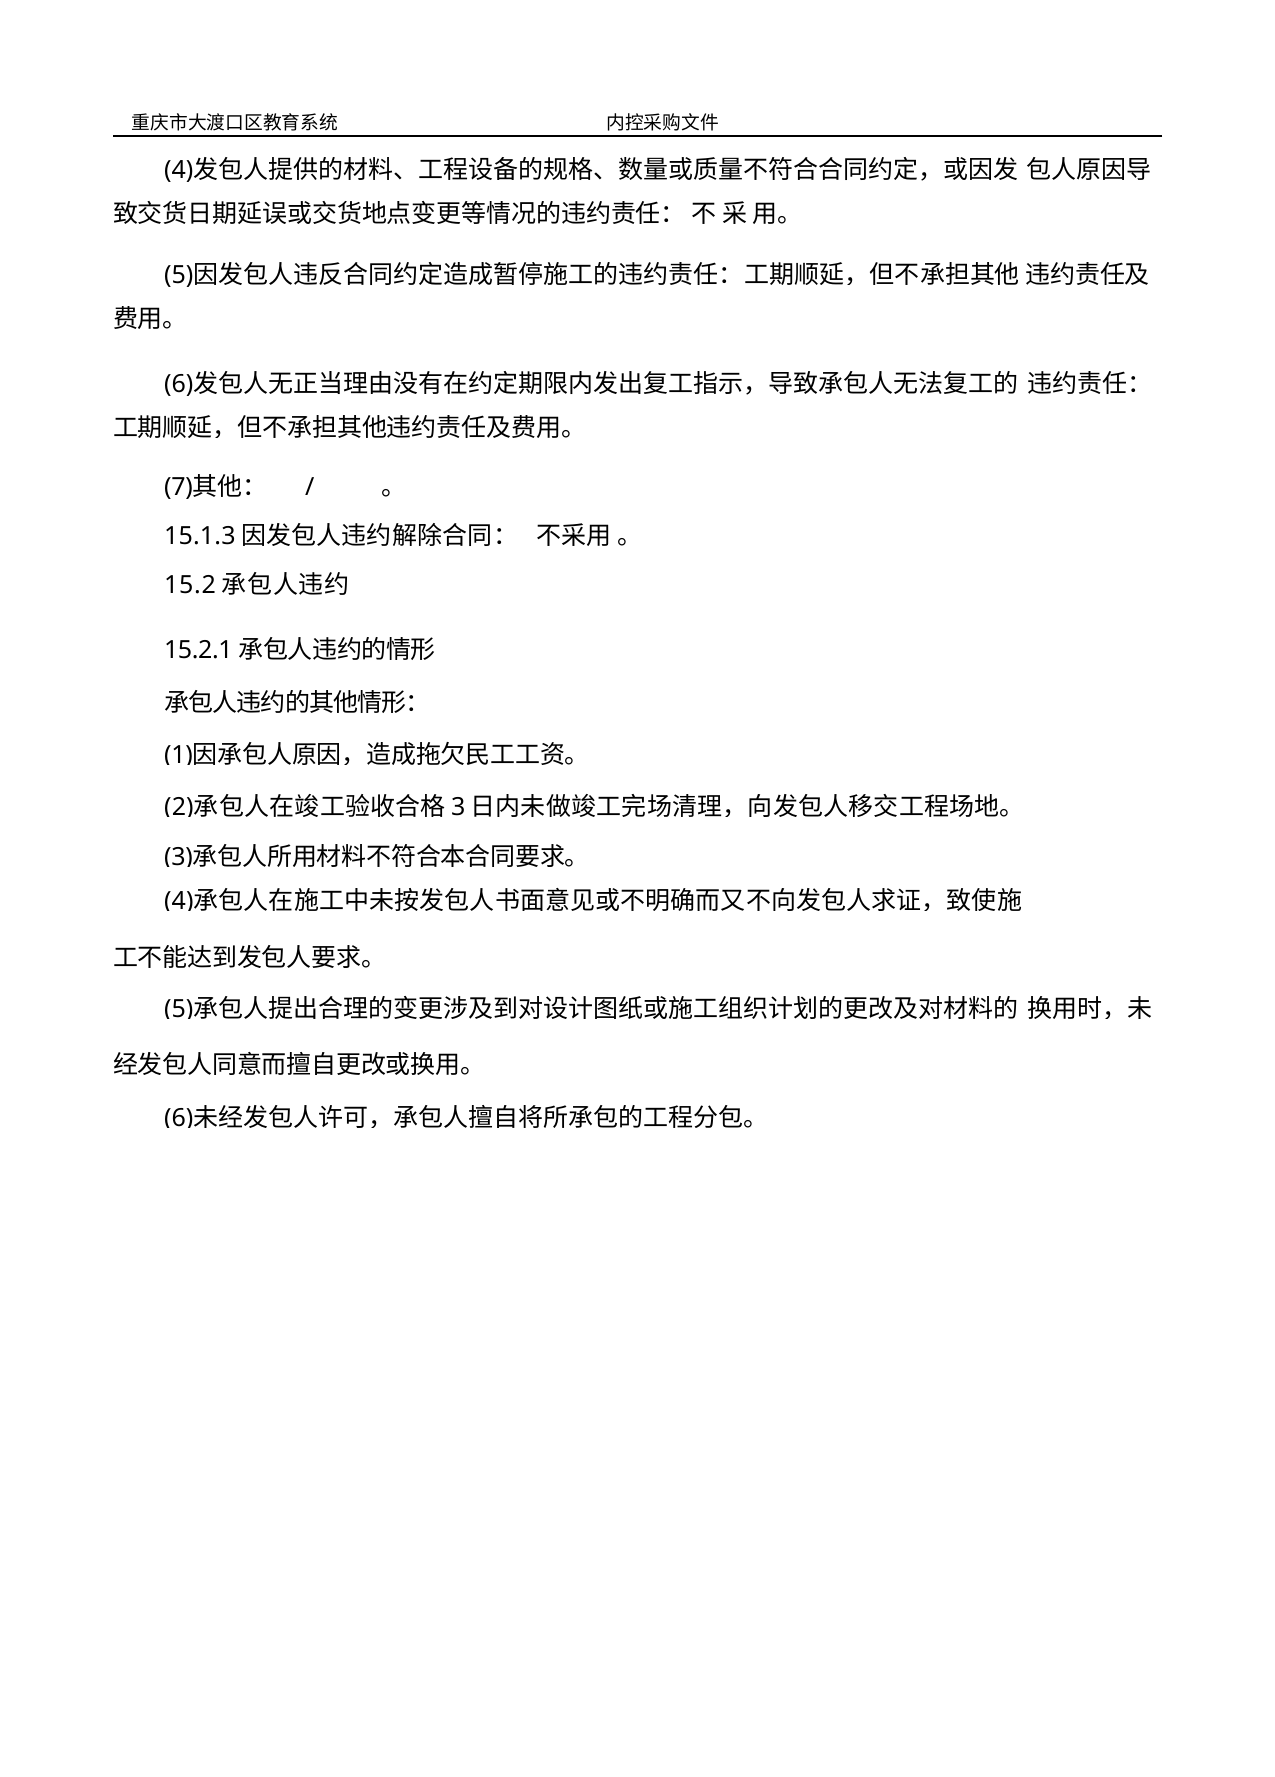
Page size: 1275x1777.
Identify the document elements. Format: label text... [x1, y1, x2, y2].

text (4)承包人在施工中未按发包人书面意见或不明确而又不向发包人求证，致使施 [164, 883, 1162, 916]
text (5)承包人提出合理的变更涉及到对设计图纸或施工组织计划的更改及对材料的 换用时，未经发包人同意而擅自更改或换用。 [113, 988, 1152, 1080]
text (4)发包人提供的材料、工程设备的规格、数量或质量不符合合同约定，或因发 包人原因导致交货日期延误或交货地点变更等情况的违约责任： 不 采 用。 [113, 150, 1151, 230]
text (6)发包人无正当理由没有在约定期限内发出复工指示，导致承包人无法复工的 违约责任：工期顺延，但不承担其他违约责任及费用。 [113, 363, 1152, 443]
text 15.1.3因发包人违约解除合同： 不采用 。 [164, 518, 1162, 551]
text (5)因发包人违反合同约定造成暂停施工的违约责任：工期顺延，但不承担其他 违约责任及费用。 [113, 254, 1150, 335]
text 工不能达到发包人要求。 [113, 940, 1162, 973]
text 15.2.1 承包人违约的情形 [164, 632, 1162, 665]
text 15.2承包人违约 [164, 567, 1162, 600]
text (6)未经发包人许可，承包人擅自将所承包的工程分包。 [164, 1100, 1162, 1133]
text (2)承包人在竣工验收合格3日内未做竣工完场清理，向发包人移交工程场地。 [164, 789, 1162, 822]
text (3)承包人所用材料不符合本合同要求。 [164, 839, 1162, 872]
text (1)因承包人原因，造成拖欠民工工资。 [164, 737, 1162, 770]
text (7)其他： / 。 [164, 469, 1162, 502]
text 承包人违约的其他情形： [164, 685, 1162, 718]
